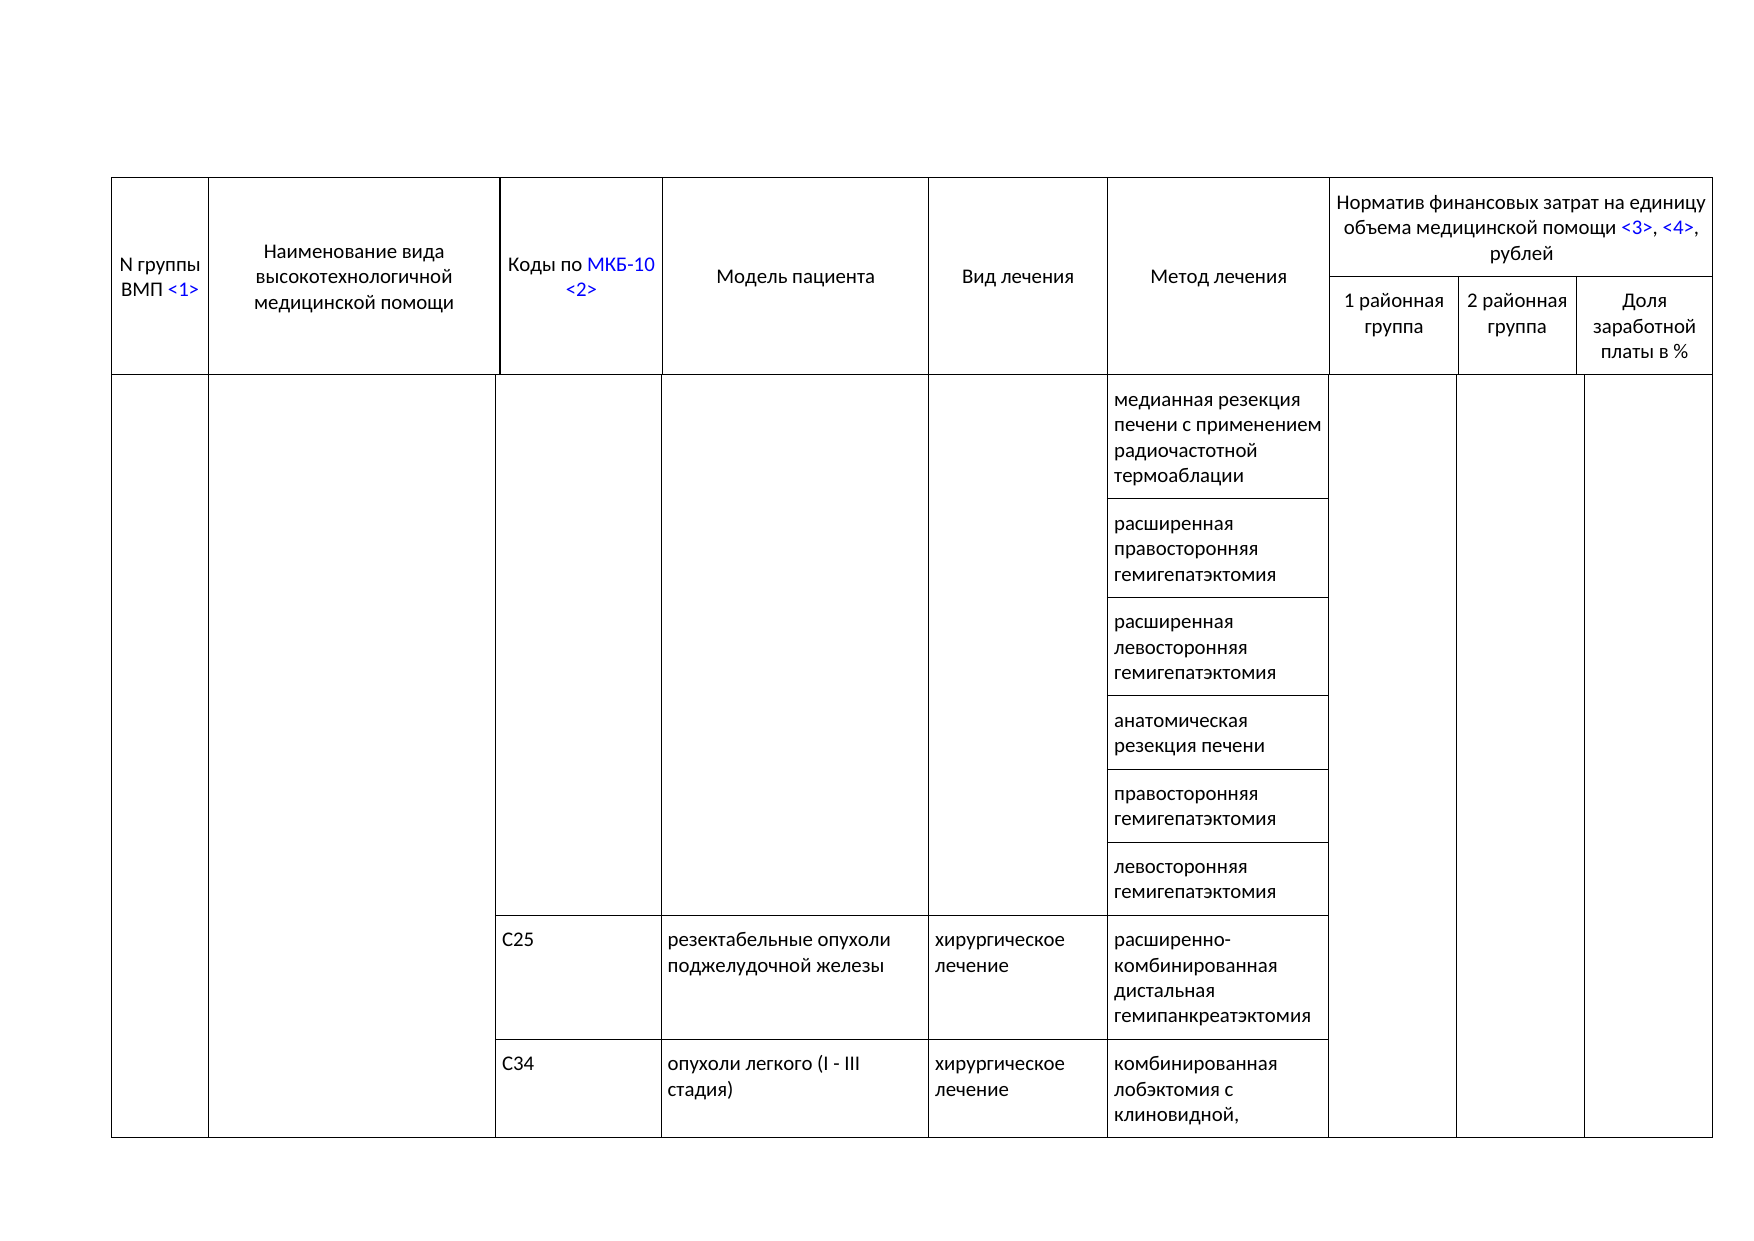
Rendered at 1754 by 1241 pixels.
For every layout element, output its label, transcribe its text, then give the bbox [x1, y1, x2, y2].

table_cell правосторонняя гемигепатэктомия [1108, 770, 1328, 842]
table_header Норматив финансовых затрат на единицу объема медицинской помощи <3>, <4>, рублей [1330, 178, 1712, 276]
table_cell хирургическое лечение [929, 916, 1107, 1039]
table_cell расширенно-комбинированная дистальная гемипанкреатэктомия [1108, 916, 1328, 1039]
table_cell резектабельные опухоли поджелудочной железы [662, 916, 928, 1039]
table_header Вид лечения [929, 178, 1107, 374]
table_cell 2 районная группа [1459, 277, 1576, 374]
table_cell хирургическое лечение [929, 1040, 1107, 1137]
table_cell левосторонняя гемигепатэктомия [1108, 843, 1328, 915]
table_cell C34 [496, 1040, 661, 1137]
table_cell комбинированная лобэктомия с клиновидной, циркулярной резекцией соседних бронхов (формирование межбронхиального анастомоза) [1108, 1040, 1328, 1137]
table_cell медианная резекция печени с применением радиочастотной термоаблации [1108, 375, 1328, 498]
table_cell Доля заработной платы в % [1577, 277, 1712, 374]
table_cell C25 [496, 916, 661, 1039]
table_cell расширенная правосторонняя гемигепатэктомия [1108, 499, 1328, 597]
table_cell расширенная левосторонняя гемигепатэктомия [1108, 598, 1328, 695]
table_header N группы ВМП <1> [112, 178, 208, 374]
table_cell опухоли легкого (I - III стадия) [662, 1040, 928, 1137]
table_cell 1 районная группа [1330, 277, 1458, 374]
table_header Модель пациента [663, 178, 928, 374]
table_header Наименование вида высокотехнологичной медицинской помощи [209, 178, 499, 374]
table_header Коды по МКБ-10 <2> [501, 178, 662, 374]
table_header Метод лечения [1108, 178, 1329, 374]
table_cell анатомическая резекция печени [1108, 696, 1328, 768]
